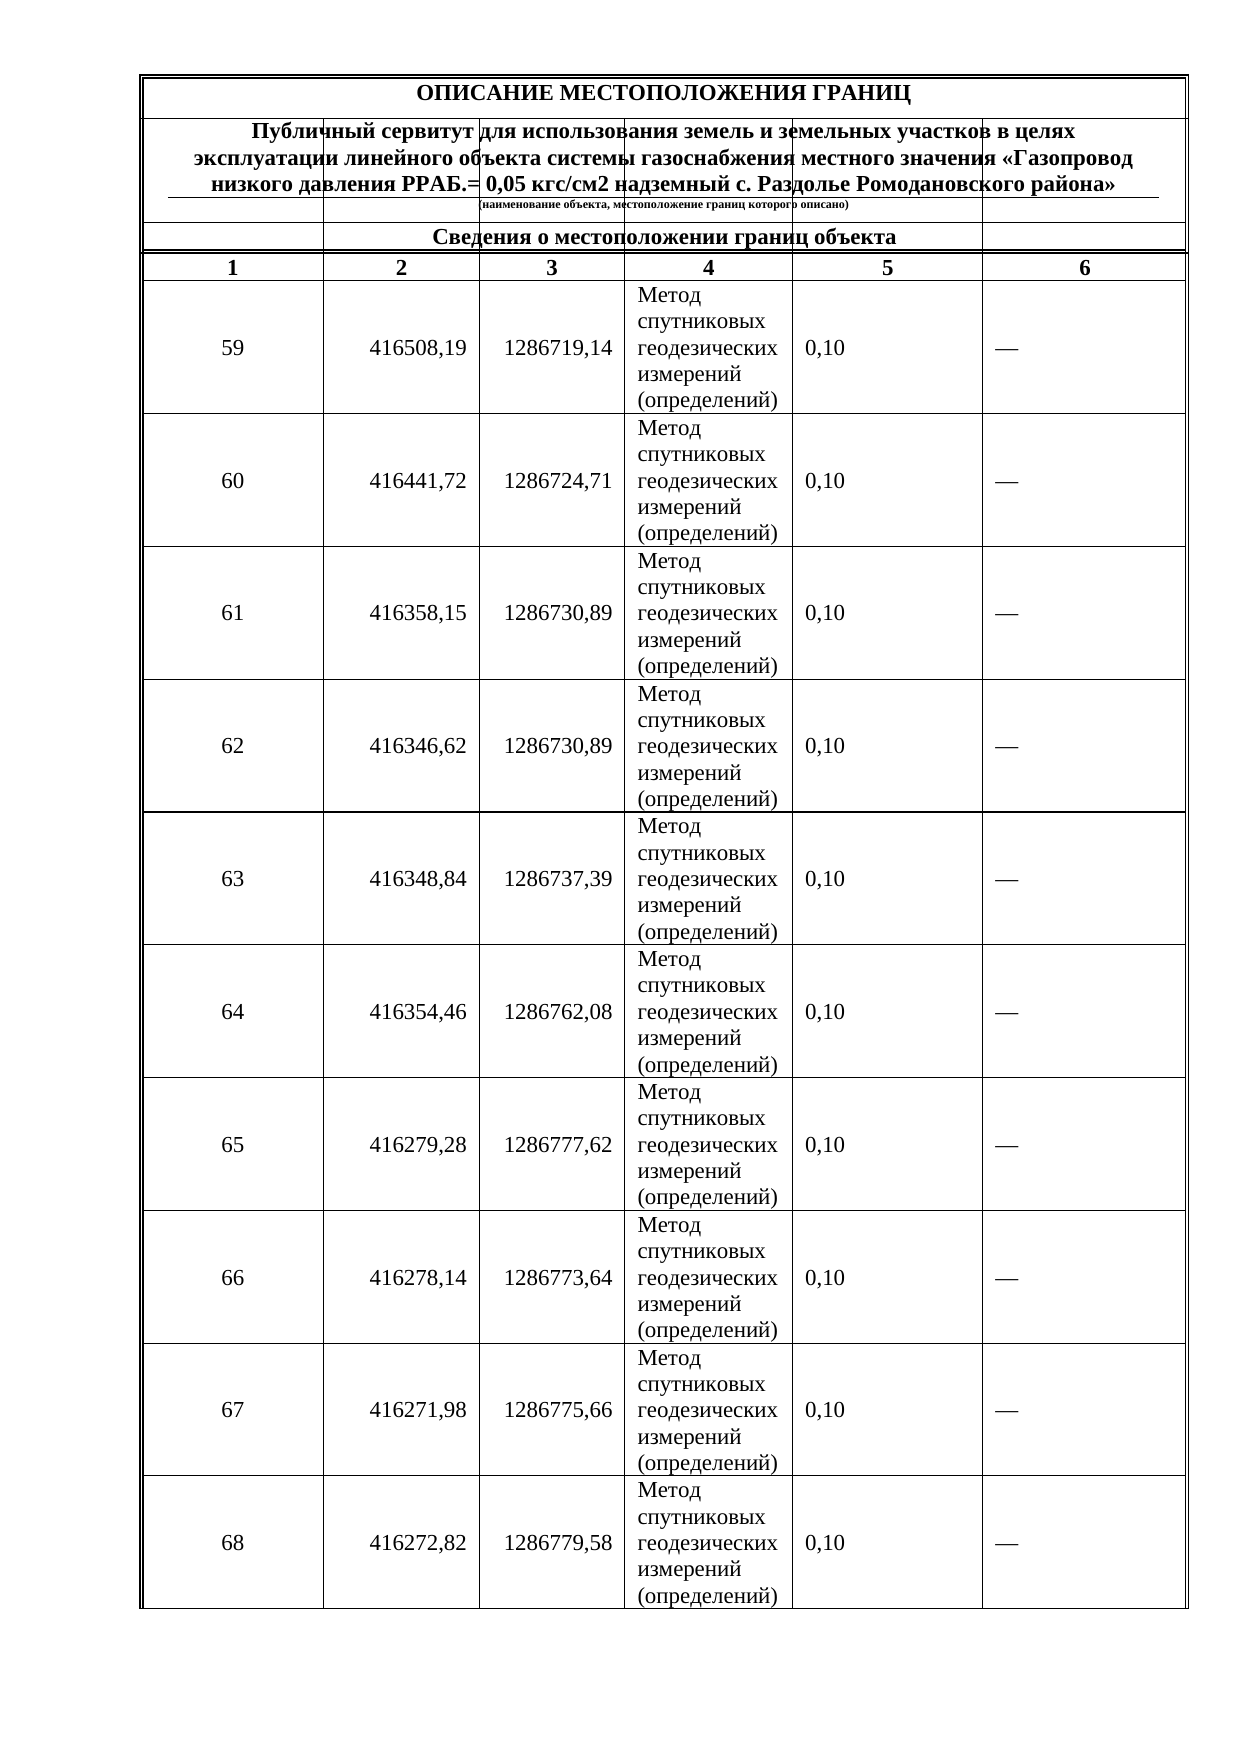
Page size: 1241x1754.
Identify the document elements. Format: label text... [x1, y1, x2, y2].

table_cell 65 [144, 1078, 323, 1210]
table_header 2 [324, 254, 479, 280]
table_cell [625, 1476, 792, 1608]
table_cell — [983, 281, 1185, 413]
table_header 3 [480, 198, 624, 222]
table_cell 1286775,66 [480, 1344, 624, 1475]
table_header 2 [324, 223, 479, 249]
table_cell 62 [144, 680, 323, 811]
table_cell Метод спутниковых геодезических измерений (определений) [625, 680, 792, 811]
table_cell Метод спутниковых геодезических измерений (определений) [625, 1211, 792, 1343]
table_cell 416358,15 [324, 547, 479, 678]
table_cell 61 [144, 547, 323, 678]
table_cell 416278,14 [324, 1211, 479, 1343]
table_header 6 [983, 254, 1185, 280]
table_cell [625, 1344, 792, 1475]
table_cell — [983, 1211, 1185, 1343]
table_cell 0,10 [793, 414, 982, 546]
table_header 2 [324, 198, 479, 222]
table_header 6 [983, 223, 1185, 249]
table_cell 0,10 [793, 547, 982, 678]
table_header 5 [793, 198, 982, 222]
table_cell 416508,19 [324, 281, 479, 413]
table_header 1 [144, 119, 323, 222]
table_header 1 [144, 223, 323, 249]
table_header 2 [324, 119, 479, 197]
table_cell — [983, 680, 1185, 811]
table_cell 1286777,62 [480, 1078, 624, 1210]
table_cell 0,10 [793, 680, 982, 811]
table_cell 1286719,14 [480, 281, 624, 413]
table_header 3 [480, 254, 624, 280]
table_cell 1286730,89 [480, 680, 624, 811]
table_cell 1286779,58 [480, 1476, 624, 1608]
table_cell 416348,84 [324, 813, 479, 944]
table_cell 68 [144, 1476, 323, 1608]
table_cell Метод спутниковых геодезических измерений (определений) [625, 813, 792, 944]
table_cell 0,10 [793, 1078, 982, 1210]
table_header 4 [625, 223, 792, 249]
table_cell 0,10 [793, 945, 982, 1077]
table_cell 416279,28 [324, 1078, 479, 1210]
table_cell 0,10 [793, 813, 982, 944]
table_cell 416354,46 [324, 945, 479, 1077]
table_cell 416271,98 [324, 1344, 479, 1475]
table_cell — [983, 547, 1185, 678]
table_header 5 [793, 223, 982, 249]
table_header 4 [625, 198, 792, 222]
table_cell 59 [144, 281, 323, 413]
table_cell — [983, 945, 1185, 1077]
table_cell 416346,62 [324, 680, 479, 811]
table_cell 1286730,89 [480, 547, 624, 678]
table_cell 0,10 [793, 281, 982, 413]
table_cell 416272,82 [324, 1476, 479, 1608]
table_cell — [983, 813, 1185, 944]
table_header 3 [480, 223, 624, 249]
table_cell 1286773,64 [480, 1211, 624, 1343]
table_cell 67 [144, 1344, 323, 1475]
table_cell 64 [144, 945, 323, 1077]
table_cell — [983, 1476, 1185, 1608]
table_cell 63 [144, 813, 323, 944]
table_cell 1286762,08 [480, 945, 624, 1077]
table_header 4 [625, 119, 792, 197]
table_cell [625, 281, 792, 413]
table_cell 0,10 [793, 1211, 982, 1343]
table_header 3 [480, 119, 624, 197]
table_cell 60 [144, 414, 323, 546]
table_cell 1286737,39 [480, 813, 624, 944]
table_cell — [983, 414, 1185, 546]
table_cell 66 [144, 1211, 323, 1343]
table_cell — [983, 1078, 1185, 1210]
table_cell 416441,72 [324, 414, 479, 546]
table_cell Метод спутниковых геодезических измерений (определений) [625, 1078, 792, 1210]
table_cell Метод спутниковых геодезических измерений (определений) [625, 945, 792, 1077]
table_cell 0,10 [793, 1344, 982, 1475]
table_header 5 [793, 119, 982, 197]
table_cell 1286724,71 [480, 414, 624, 546]
table_cell 0,10 [793, 1476, 982, 1608]
table_header 5 [793, 254, 982, 280]
table_header 4 [625, 254, 792, 280]
table_header 1 [144, 254, 323, 280]
table_header 6 [983, 119, 1185, 222]
table_cell Метод спутниковых геодезических измерений (определений) [625, 547, 792, 678]
table_cell — [983, 1344, 1185, 1475]
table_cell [625, 414, 792, 546]
